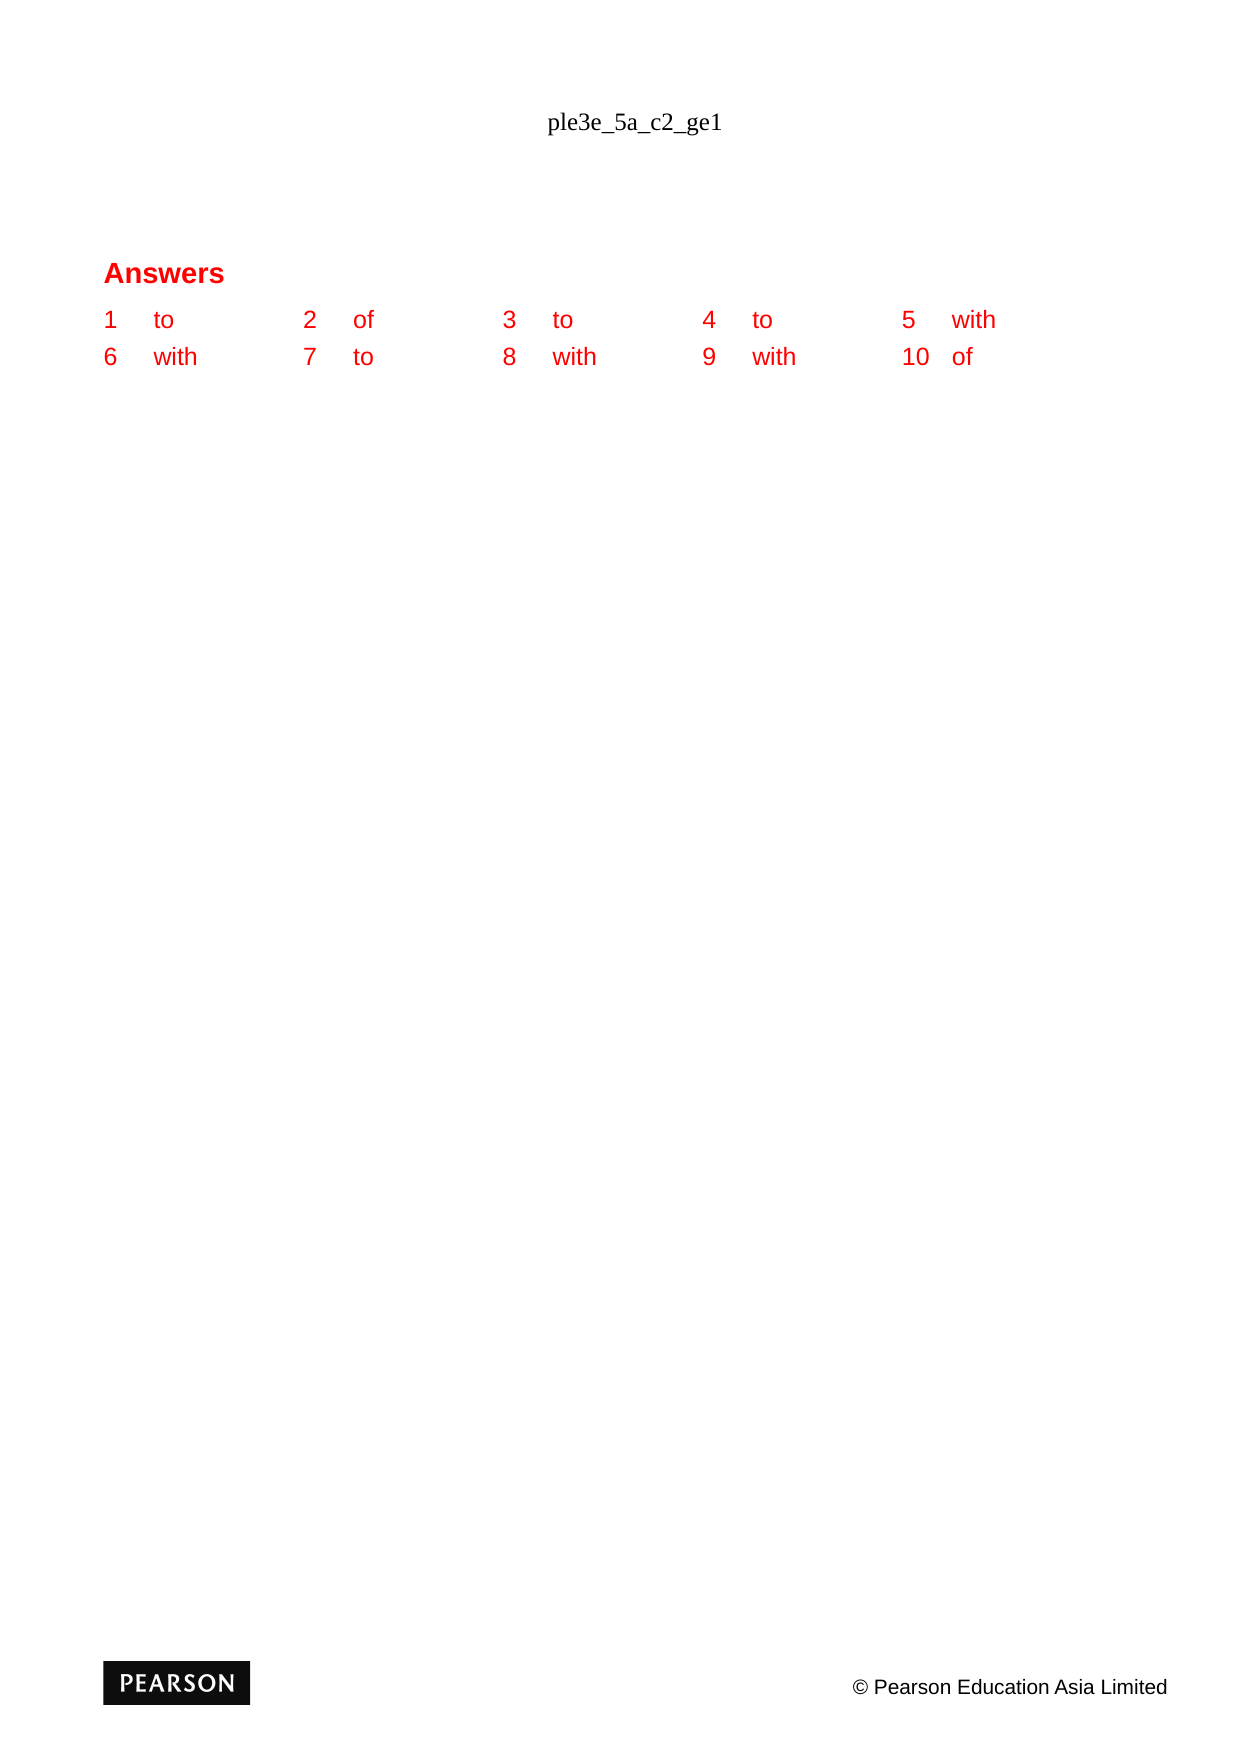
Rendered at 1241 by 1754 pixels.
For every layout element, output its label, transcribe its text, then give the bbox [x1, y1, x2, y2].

text 1 to 2 of 3 to 4 to 5 with [103, 298, 1166, 336]
text Answers [103, 247, 1166, 298]
text 6 with 7 to 8 with 9 with 10 of [103, 336, 1166, 373]
picture [103, 1661, 251, 1705]
